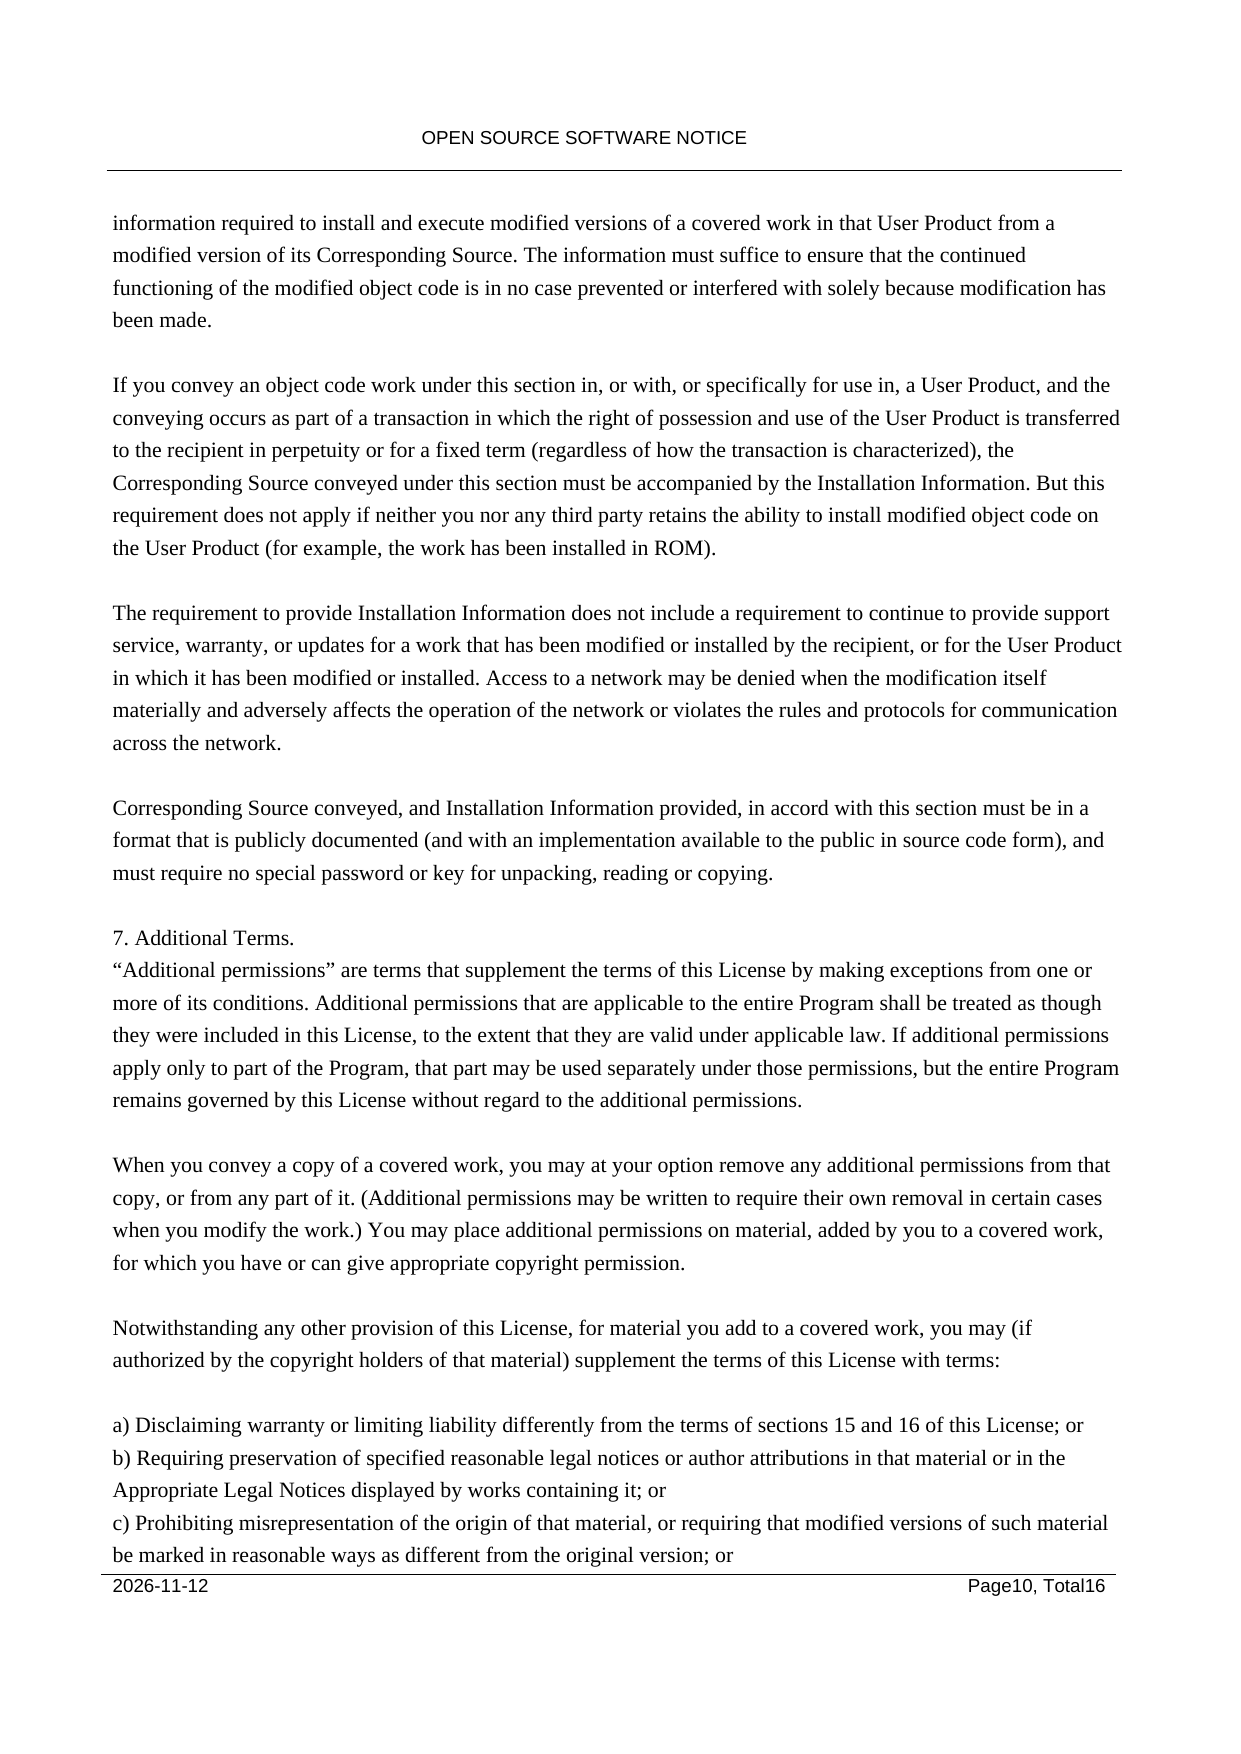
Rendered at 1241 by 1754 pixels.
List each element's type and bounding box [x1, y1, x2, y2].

text [112, 206, 1128, 1571]
